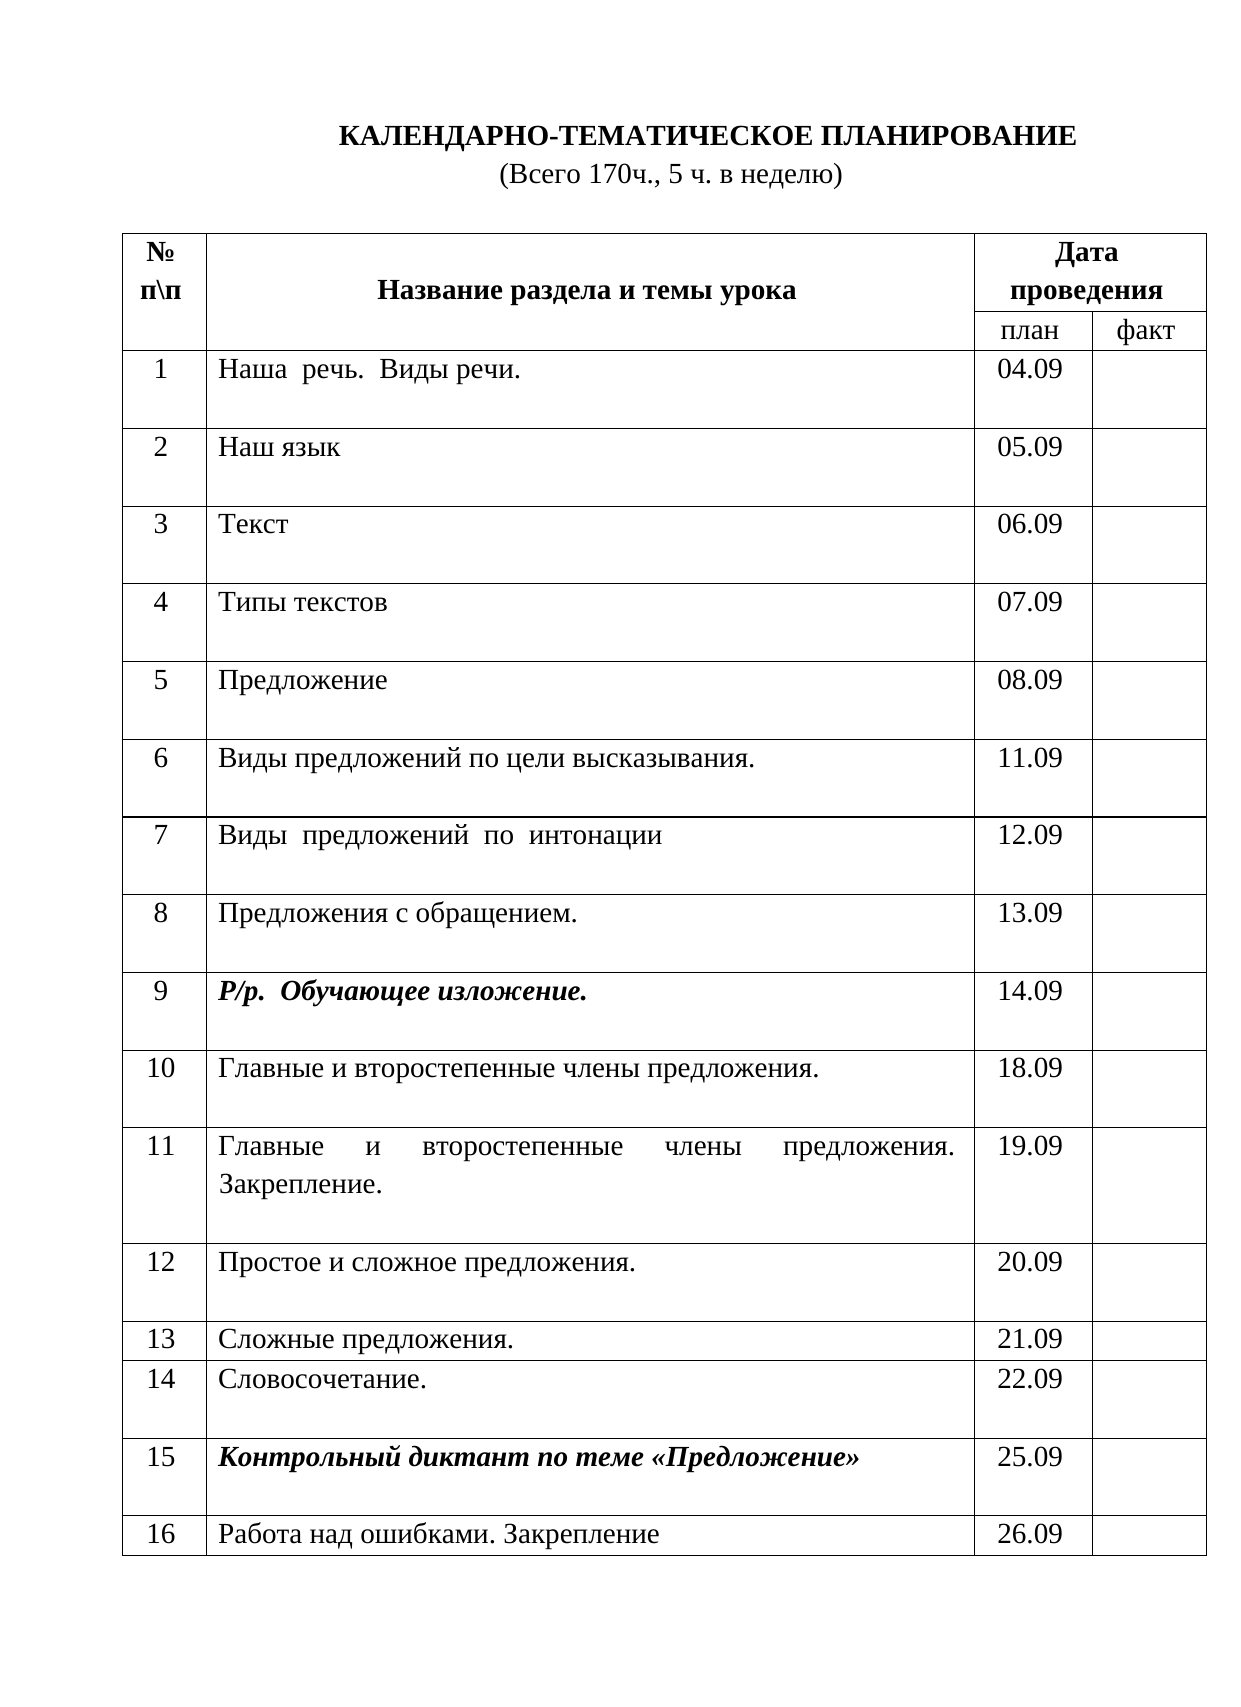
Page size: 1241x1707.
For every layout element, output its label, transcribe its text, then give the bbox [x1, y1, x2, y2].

table_cell [1093, 818, 1206, 894]
table_cell 7 [123, 818, 206, 894]
table_cell 12.09 [975, 818, 1092, 894]
table_cell [1093, 584, 1206, 661]
table_cell [1093, 662, 1206, 739]
table_cell [1093, 740, 1206, 816]
table_cell 1 [123, 351, 206, 428]
table_cell 26.09 [975, 1516, 1092, 1555]
table_cell Наша речь. Виды речи. [207, 351, 974, 428]
text КАЛЕНДАРНО-ТЕМАТИЧЕСКОЕ ПЛАНИРОВАНИЕ [339, 118, 1144, 152]
table_cell 2 [123, 429, 206, 506]
table_cell 20.09 [975, 1244, 1092, 1321]
table_cell Сложные предложения. [207, 1322, 974, 1360]
table_header Название раздела и темы урока [207, 234, 974, 350]
table_cell [1093, 429, 1206, 506]
table_cell [1093, 351, 1206, 428]
table_cell Виды предложений по интонации [207, 818, 974, 894]
table_cell план [975, 312, 1092, 350]
table_cell Контрольный диктант по теме «Предложение» [207, 1439, 974, 1515]
table_cell 8 [123, 895, 206, 972]
table_cell [1093, 1516, 1206, 1555]
table_cell 14.09 [975, 973, 1092, 1049]
table_cell 13 [123, 1322, 206, 1360]
table_cell 11.09 [975, 740, 1092, 816]
table_cell Типы текстов [207, 584, 974, 661]
table_cell [1093, 1322, 1206, 1360]
table_cell 14 [123, 1361, 206, 1438]
table_cell [1093, 1128, 1206, 1243]
table_cell Текст [207, 507, 974, 583]
table_cell [1093, 973, 1206, 1049]
table_cell 5 [123, 662, 206, 739]
table_cell [1093, 1439, 1206, 1515]
table_cell Работа над ошибками. Закрепление [207, 1516, 974, 1555]
table_cell Виды предложений по цели высказывания. [207, 740, 974, 816]
table_cell 04.09 [975, 351, 1092, 428]
table_cell 15 [123, 1439, 206, 1515]
table_cell 6 [123, 740, 206, 816]
table_cell 3 [123, 507, 206, 583]
table_cell 05.09 [975, 429, 1092, 506]
table_cell Словосочетание. [207, 1361, 974, 1438]
table_cell Предложения с обращением. [207, 895, 974, 972]
table_cell [1093, 895, 1206, 972]
table_cell 19.09 [975, 1128, 1092, 1243]
table_cell [1093, 1361, 1206, 1438]
table_cell 18.09 [975, 1051, 1092, 1127]
text (Всего 170ч., 5 ч. в неделю) [339, 156, 1144, 190]
table_cell 12 [123, 1244, 206, 1321]
table_cell 10 [123, 1051, 206, 1127]
table_cell Наш язык [207, 429, 974, 506]
table_cell Простое и сложное предложения. [207, 1244, 974, 1321]
table_cell 4 [123, 584, 206, 661]
table_cell 22.09 [975, 1361, 1092, 1438]
table_cell [1093, 507, 1206, 583]
table_cell 9 [123, 973, 206, 1049]
table_cell 25.09 [975, 1439, 1092, 1515]
table_header Дата проведения [975, 234, 1206, 311]
table_cell 08.09 [975, 662, 1092, 739]
table_cell факт [1093, 312, 1206, 350]
table_cell [1093, 1051, 1206, 1127]
table_header № п\п [123, 234, 206, 350]
table_cell Главные и второстепенные члены предложения. Закрепление. [207, 1128, 974, 1243]
table_cell Р/р. Обучающее изложение. [207, 973, 974, 1049]
table_cell 07.09 [975, 584, 1092, 661]
table_cell 21.09 [975, 1322, 1092, 1360]
table_cell 11 [123, 1128, 206, 1243]
table_cell Предложение [207, 662, 974, 739]
table_cell 06.09 [975, 507, 1092, 583]
table_cell 13.09 [975, 895, 1092, 972]
table_cell 16 [123, 1516, 206, 1555]
table_cell [1093, 1244, 1206, 1321]
table_cell Главные и второстепенные члены предложения. [207, 1051, 974, 1127]
